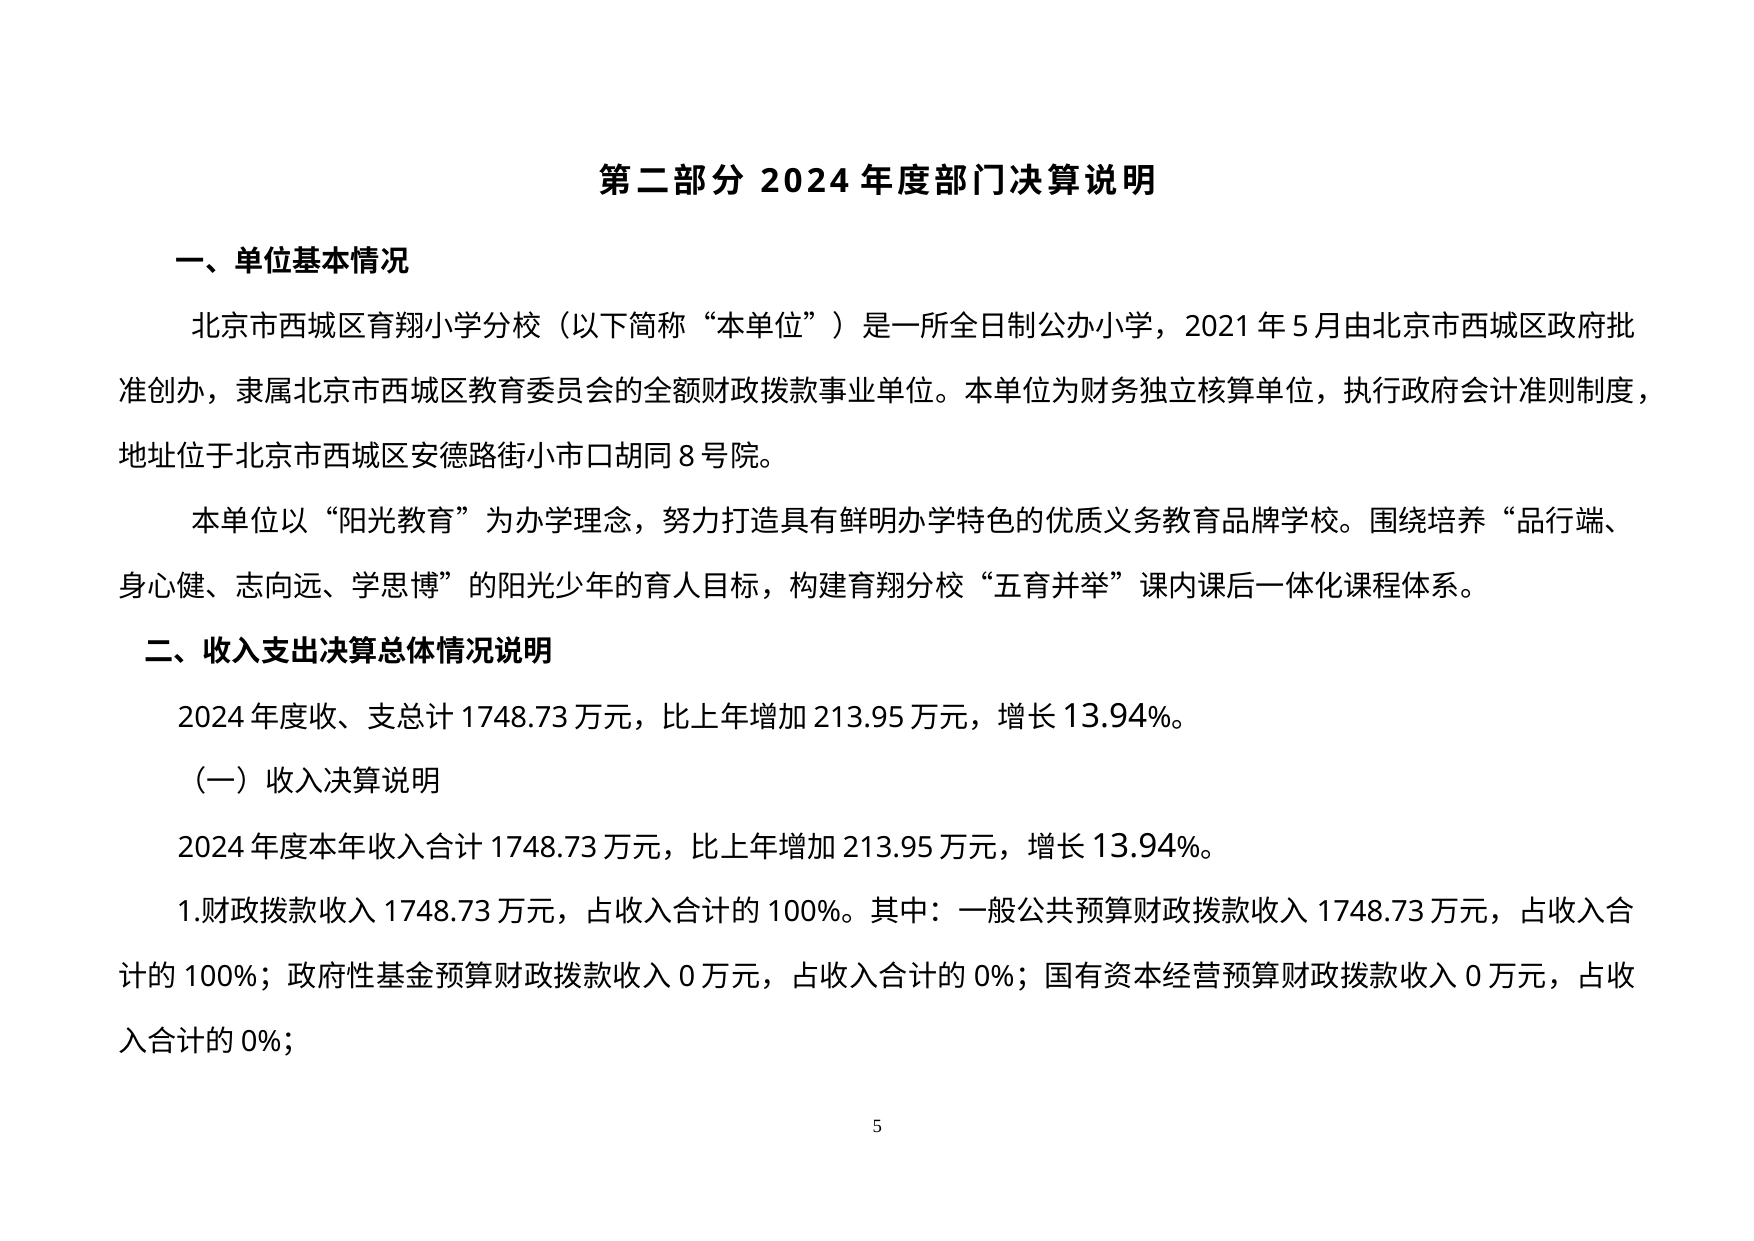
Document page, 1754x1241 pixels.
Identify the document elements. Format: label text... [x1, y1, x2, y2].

text 1.财政拨款收入1748.73万元，占收入合计的100%。其中：一般公共预算财政拨款收入1748.73万元，占收入合计的100%；政府性基金预算财政拨款收入0万元，占收入合计的0%；国有资本经营预算财政拨款收入0万元，占收入合计的0%； [118, 877, 1636, 1072]
text 一、单位基本情况 [118, 227, 1636, 292]
text 北京市西城区育翔小学分校（以下简称“本单位”）是一所全日制公办小学，2021年5月由北京市西城区政府批准创办，隶属北京市西城区教育委员会的全额财政拨款事业单位。本单位为财务独立核算单位，执行政府会计准则制度，地址位于北京市西城区安德路街小市口胡同8号院。 [118, 292, 1636, 487]
text 本单位以“阳光教育”为办学理念，努力打造具有鲜明办学特色的优质义务教育品牌学校。围绕培养“品行端、身心健、志向远、学思博”的阳光少年的育人目标，构建育翔分校“五育并举”课内课后一体化课程体系。 [118, 487, 1636, 617]
text 2024年度本年收入合计1748.73万元，比上年增加213.95万元，增长13.94%。 [118, 812, 1636, 877]
text 2024年度收、支总计1748.73万元，比上年增加213.95万元，增长13.94%。 [118, 682, 1636, 747]
text 二、收入支出决算总体情况说明 [118, 617, 1636, 682]
text 第二部分 2024年度部门决算说明 [118, 145, 1636, 210]
text （一）收入决算说明 [118, 747, 1636, 812]
